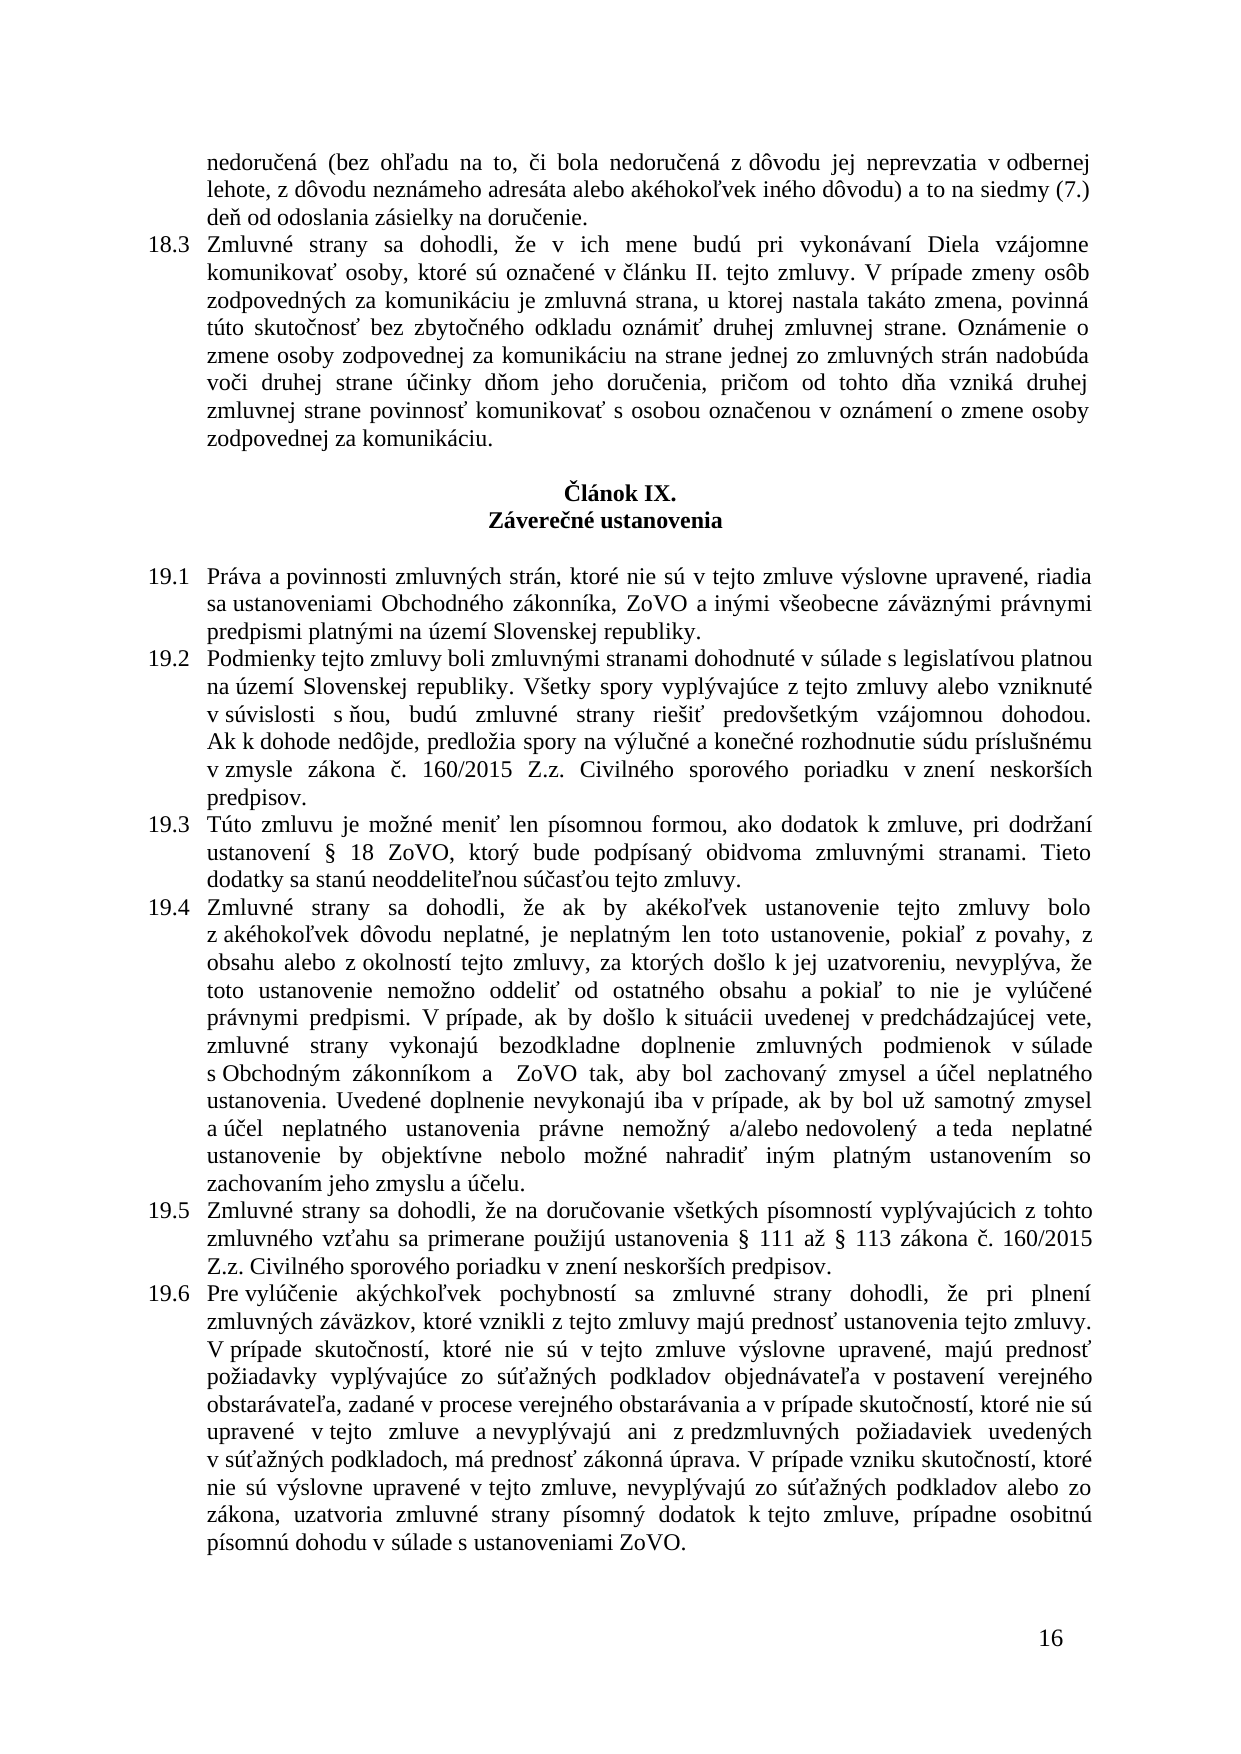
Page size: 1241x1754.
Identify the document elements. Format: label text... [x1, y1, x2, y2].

text Záverečné ustanovenia [148, 506, 1063, 534]
list Túto zmluvu je možné meniť len písomnou formou, ako dodatok k zmluve, pri dodržaní ustanovení § 18 ZoVO, ktorý bude podpísaný obidvoma zmluvnými stranami. Tieto dodatky sa stanú neoddeliteľnou súčasťou tejto zmluvy. [148, 810, 1093, 893]
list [148, 148, 1090, 230]
list Zmluvné strany sa dohodli, že ak by akékoľvek ustanovenie tejto zmluvy bolo z akéhokoľvek dôvodu neplatné, je neplatným len toto ustanovenie, pokiaľ z povahy, z obsahu alebo z okolností tejto zmluvy, za ktorých došlo k jej uzatvoreniu, nevyplýva, že toto ustanovenie nemožno oddeliť od ostatného obsahu a pokiaľ to nie je vylúčené právnymi predpismi. V prípade, ak by došlo k situácii uvedenej v predchádzajúcej vete, zmluvné strany vykonajú bezodkladne doplnenie zmluvných podmienok v súlade s Obchodným zákonníkom a ZoVO tak, aby bol zachovaný zmysel a účel neplatného ustanovenia. Uvedené doplnenie nevykonajú iba v prípade, ak by bol už samotný zmysel a účel neplatného ustanovenia právne nemožný a/alebo nedovolený a teda neplatné ustanovenie by objektívne nebolo možné nahradiť iným platným ustanovením so zachovaním jeho zmyslu a účelu. [148, 893, 1093, 1197]
text Článok IX. [148, 479, 1093, 506]
list Podmienky tejto zmluvy boli zmluvnými stranami dohodnuté v súlade s legislatívou platnou na území Slovenskej republiky. Všetky spory vyplývajúce z tejto zmluvy alebo vzniknuté v súvislosti s ňou, budú zmluvné strany riešiť predovšetkým vzájomnou dohodou. Ak k dohode nedôjde, predložia spory na výlučné a konečné rozhodnutie súdu príslušnému v zmysle zákona č. 160/2015 Z.z. Civilného sporového poriadku v znení neskorších predpisov. [148, 644, 1093, 810]
list Práva a povinnosti zmluvných strán, ktoré nie sú v tejto zmluve výslovne upravené, riadia sa ustanoveniami Obchodného zákonníka, ZoVO a inými všeobecne záväznými právnymi predpismi platnými na území Slovenskej republiky. [148, 562, 1093, 644]
list Zmluvné strany sa dohodli, že v ich mene budú pri vykonávaní Diela vzájomne komunikovať osoby, ktoré sú označené v článku II. tejto zmluvy. V prípade zmeny osôb zodpovedných za komunikáciu je zmluvná strana, u ktorej nastala takáto zmena, povinná túto skutočnosť bez zbytočného odkladu oznámiť druhej zmluvnej strane. Oznámenie o zmene osoby zodpovednej za komunikáciu na strane jednej zo zmluvných strán nadobúda voči druhej strane účinky dňom jeho doručenia, pričom od tohto dňa vzniká druhej zmluvnej strane povinnosť komunikovať s osobou označenou v oznámení o zmene osoby zodpovednej za komunikáciu. [148, 230, 1090, 451]
list Pre vylúčenie akýchkoľvek pochybností sa zmluvné strany dohodli, že pri plnení zmluvných záväzkov, ktoré vznikli z tejto zmluvy majú prednosť ustanovenia tejto zmluvy. V prípade skutočností, ktoré nie sú v tejto zmluve výslovne upravené, majú prednosť požiadavky vyplývajúce zo súťažných podkladov objednávateľa v postavení verejného obstarávateľa, zadané v procese verejného obstarávania a v prípade skutočností, ktoré nie sú upravené v tejto zmluve a nevyplývajú ani z predzmluvných požiadaviek uvedených v súťažných podkladoch, má prednosť zákonná úprava. V prípade vzniku skutočností, ktoré nie sú výslovne upravené v tejto zmluve, nevyplývajú zo súťažných podkladov alebo zo zákona, uzatvoria zmluvné strany písomný dodatok k tejto zmluve, prípadne osobitnú písomnú dohodu v súlade s ustanoveniami ZoVO. [148, 1279, 1093, 1555]
list Zmluvné strany sa dohodli, že na doručovanie všetkých písomností vyplývajúcich z tohto zmluvného vzťahu sa primerane použijú ustanovenia § 111 až § 113 zákona č. 160/2015 Z.z. Civilného sporového poriadku v znení neskorších predpisov. [148, 1197, 1093, 1279]
